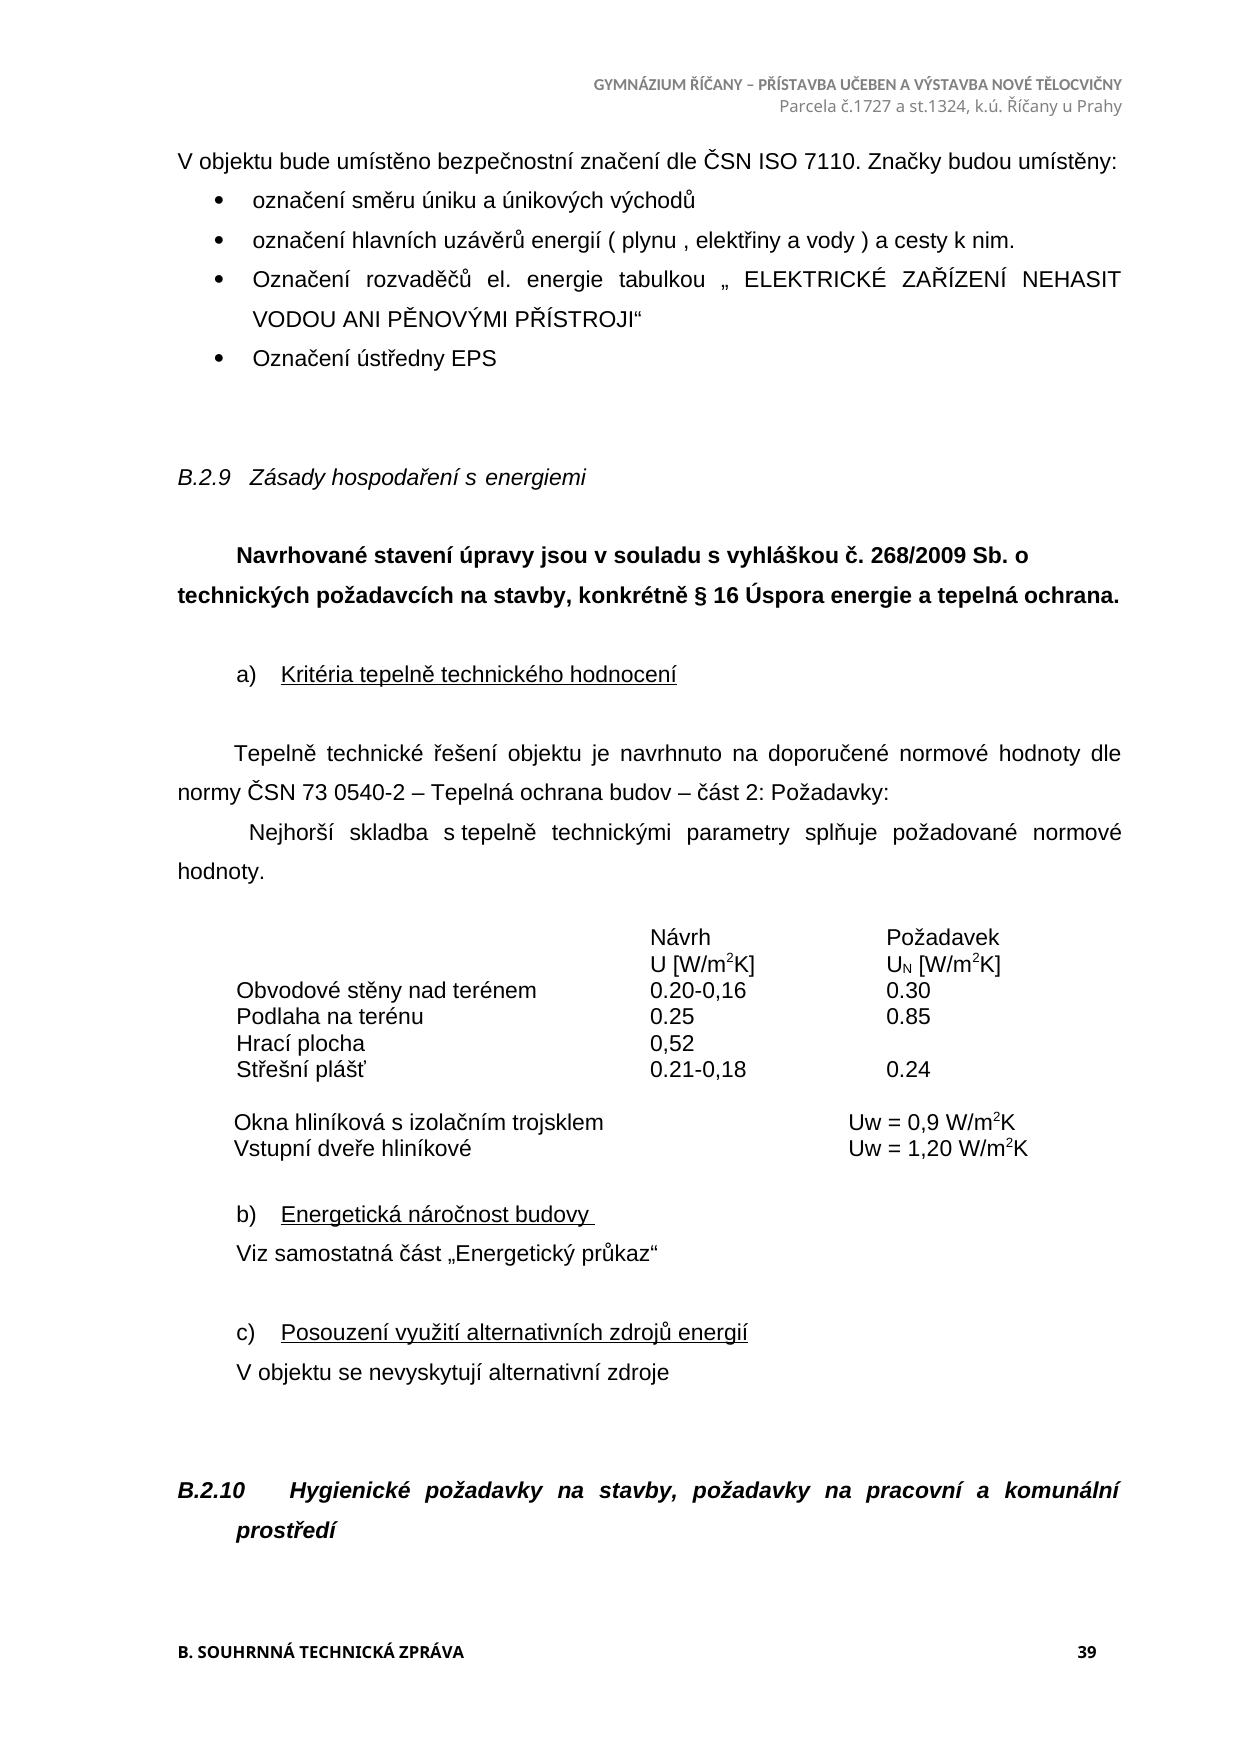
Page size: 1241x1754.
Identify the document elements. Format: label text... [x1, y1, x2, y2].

text B.2.10 Hygienické požadavky na stavby, požadavky na pracovní a komunální prostředí [177, 1477, 1122, 1543]
text Podlaha na terénu 0.25 0.85 [177, 1003, 1122, 1029]
list označení hlavních uzávěrů energií ( plynu , elektřiny a vody ) a cesty k nim. [215, 227, 1122, 253]
text Vstupní dveře hliníkové Uw = 1,20 W/m2K [233, 1135, 1122, 1161]
text Viz samostatná část „Energetický průkaz“ [236, 1240, 1122, 1267]
text Obvodové stěny nad terénem 0.20-0,16 0.30 [177, 977, 1122, 1003]
list Označení rozvaděčů el. energie tabulkou „ ELEKTRICKÉ ZAŘÍZENÍ NEHASIT VODOU ANI PĚNOVÝMI PŘÍSTROJI“ [215, 266, 1122, 332]
text V objektu bude umístěno bezpečnostní značení dle ČSN ISO 7110. Značky budou umístěny: [177, 148, 1122, 174]
list Posouzení využití alternativních zdrojů energií [236, 1319, 1122, 1346]
list Označení ústředny EPS [215, 345, 1122, 371]
text Tepelně technické řešení objektu je navrhnuto na doporučené normové hodnoty dle normy ČSN 73 0540-2 – Tepelná ochrana budov – část 2: Požadavky: [177, 740, 1122, 806]
text U [W/m2K] UN [W/m2K] [177, 951, 1122, 977]
text Návrh Požadavek [177, 924, 1122, 951]
text B.2.9 Zásady hospodaření s energiemi [177, 463, 1122, 490]
text V objektu se nevyskytují alternativní zdroje [236, 1359, 1122, 1385]
list Kritéria tepelně technického hodnocení [236, 661, 1122, 687]
list Navrhované stavení úpravy jsou v souladu s vyhláškou č. 268/2009 Sb. o technických požadavcích na stavby, konkrétně § 16 Úspora energie a tepelná ochrana. [177, 542, 1122, 608]
text Nejhorší skladba s tepelně technickými parametry splňuje požadované normové hodnoty. [177, 819, 1122, 885]
text Hrací plocha 0,52 [177, 1029, 1122, 1056]
list označení směru úniku a únikových východů [215, 187, 1122, 213]
text Střešní plášť 0.21-0,18 0.24 [177, 1056, 1122, 1082]
text Okna hliníková s izolačním trojsklem Uw = 0,9 W/m2K [233, 1109, 1122, 1135]
list Energetická náročnost budovy [236, 1201, 1122, 1227]
